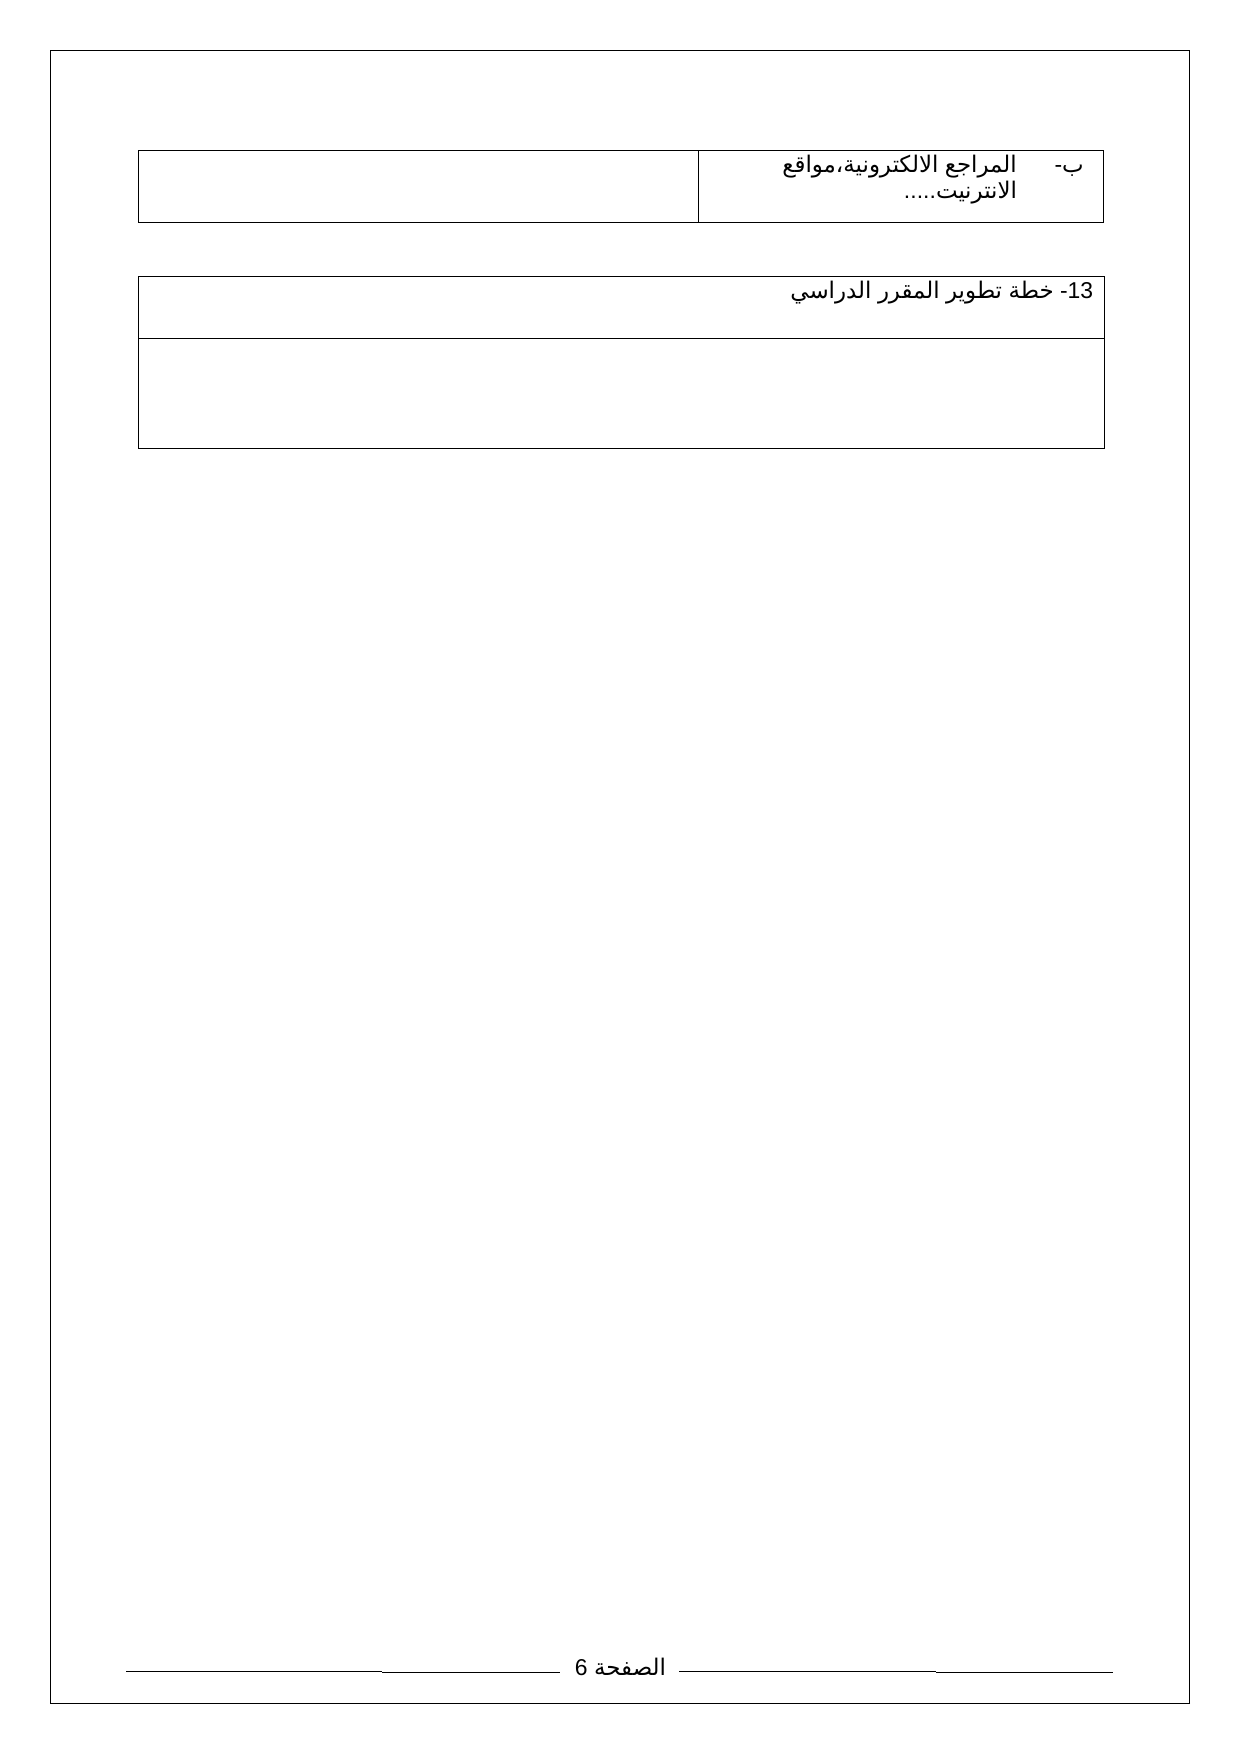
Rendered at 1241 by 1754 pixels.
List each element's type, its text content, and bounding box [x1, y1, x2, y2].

table_cell [139, 151, 698, 222]
table_cell [139, 339, 1104, 448]
table_cell المراجع الالكترونية،مواقع الانترنيت..... [699, 151, 1103, 222]
table_header 13- خطة تطوير المقرر الدراسي [139, 277, 1104, 338]
